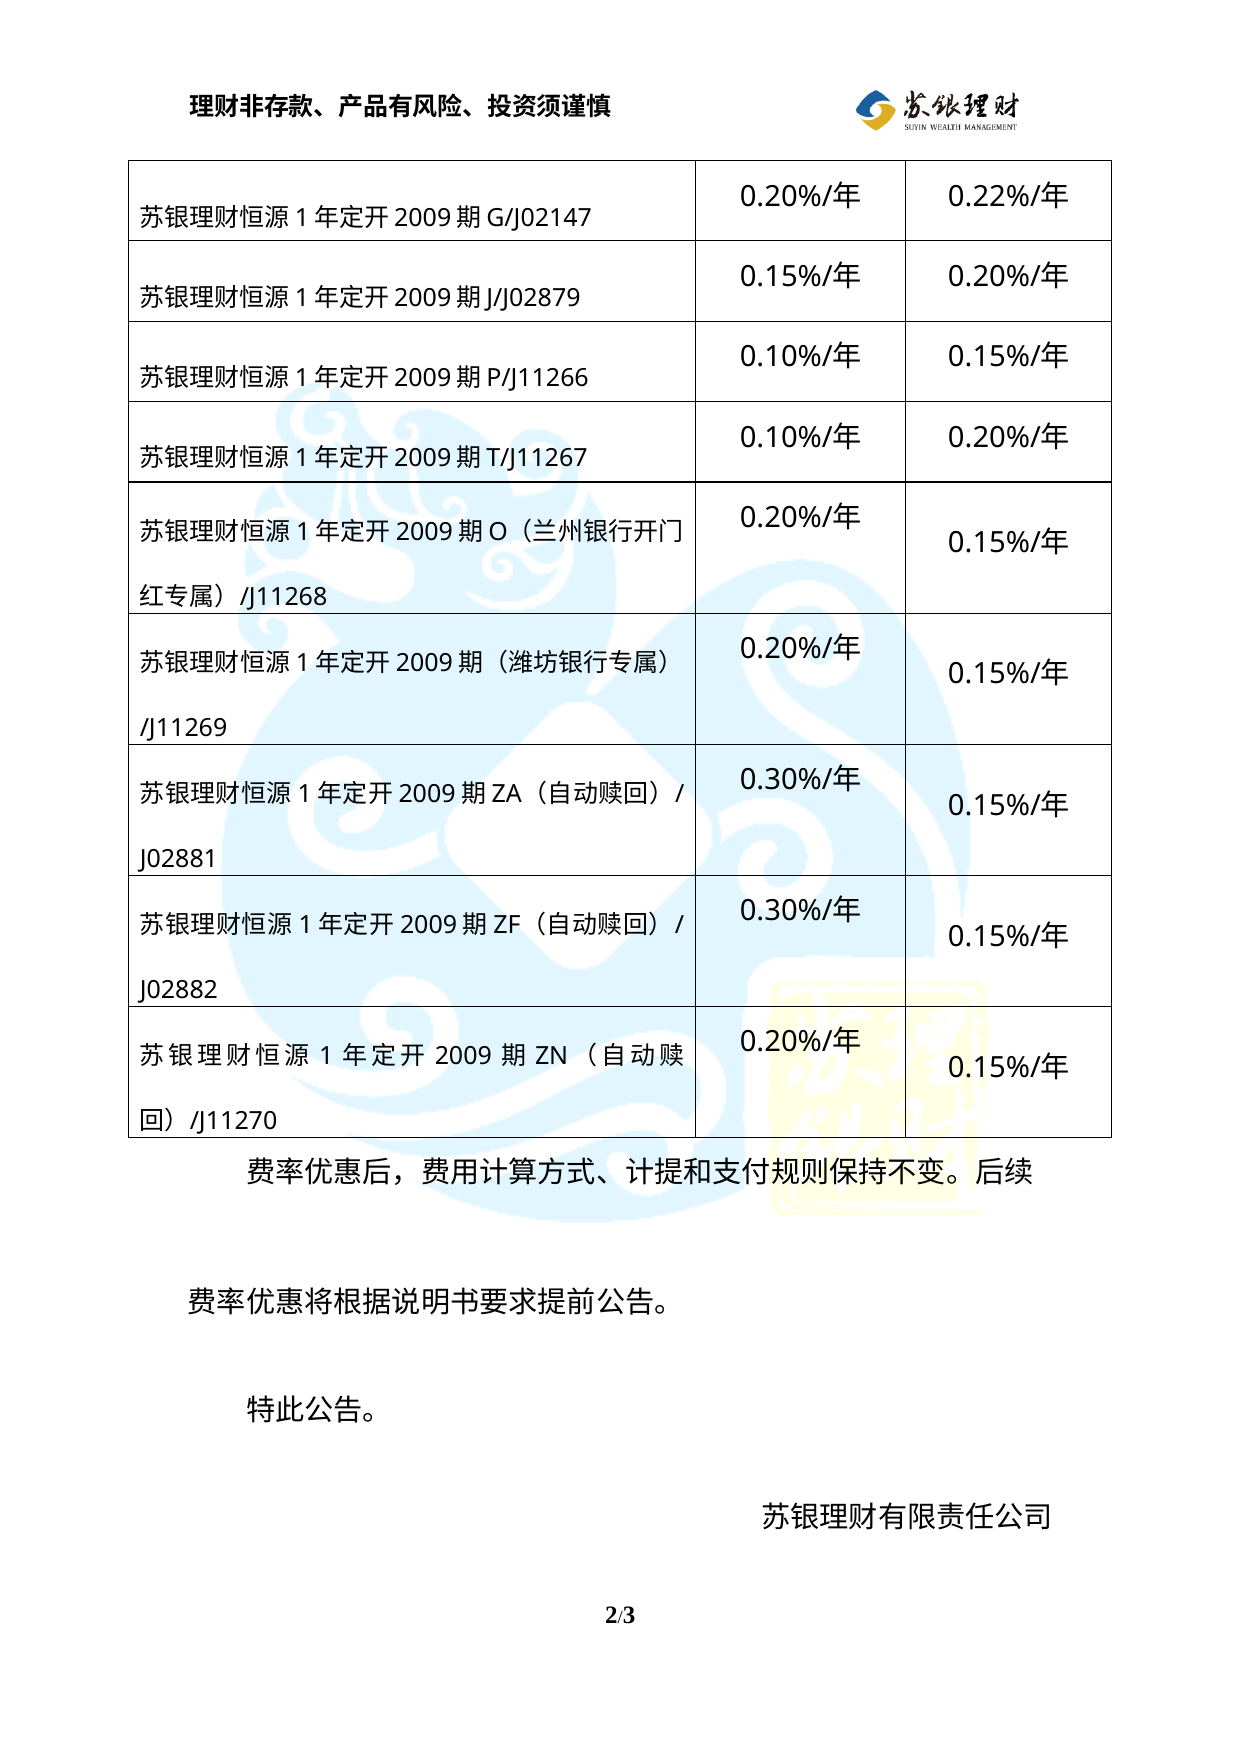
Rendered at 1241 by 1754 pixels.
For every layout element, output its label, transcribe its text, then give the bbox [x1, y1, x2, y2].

table_cell 0.15%/年 [696, 241, 905, 321]
table_cell 苏银理财恒源1年定开2009期ZN（自动赎回）/J11270 [129, 1007, 695, 1137]
table_cell 0.22%/年 [906, 161, 1111, 240]
table_cell 苏银理财恒源1年定开2009期J/J02879 [129, 241, 695, 321]
table_cell 0.20%/年 [696, 483, 905, 612]
text 特此公告。 [187, 1375, 1053, 1440]
table_cell 0.15%/年 [906, 745, 1111, 874]
table_cell 0.15%/年 [906, 876, 1111, 1006]
table_cell 苏银理财恒源1年定开2009期ZA（自动赎回）/J02881 [129, 745, 695, 874]
table_cell 0.20%/年 [696, 161, 905, 240]
table_cell 0.20%/年 [696, 614, 905, 743]
table_cell 0.30%/年 [696, 745, 905, 874]
table_cell 0.20%/年 [696, 1007, 905, 1137]
text 费率优惠后，费用计算方式、计提和支付规则保持不变。后续费率优惠将根据说明书要求提前公告。 [187, 1138, 1053, 1333]
table_cell 0.20%/年 [906, 402, 1111, 481]
table_cell 0.10%/年 [696, 322, 905, 401]
table_cell 苏银理财恒源1年定开2009期（潍坊银行专属）/J11269 [129, 614, 695, 743]
table_cell 0.10%/年 [696, 402, 905, 481]
table_cell 0.15%/年 [906, 322, 1111, 401]
table_cell 0.15%/年 [906, 483, 1111, 612]
text 苏银理财有限责任公司 [187, 1482, 1053, 1547]
table_cell 苏银理财恒源1年定开2009期P/J11266 [129, 322, 695, 401]
table_cell 0.30%/年 [696, 876, 905, 1006]
table_cell 苏银理财恒源1年定开2009期O（兰州银行开门红专属）/J11268 [129, 483, 695, 612]
table_cell 苏银理财恒源1年定开2009期T/J11267 [129, 402, 695, 481]
picture [831, 73, 1049, 143]
table_cell 0.15%/年 [906, 1007, 1111, 1137]
table_cell 苏银理财恒源1年定开2009期G/J02147 [129, 161, 695, 240]
table_cell 0.15%/年 [906, 614, 1111, 743]
table_cell 0.20%/年 [906, 241, 1111, 321]
table_cell 苏银理财恒源1年定开2009期ZF（自动赎回）/J02882 [129, 876, 695, 1006]
